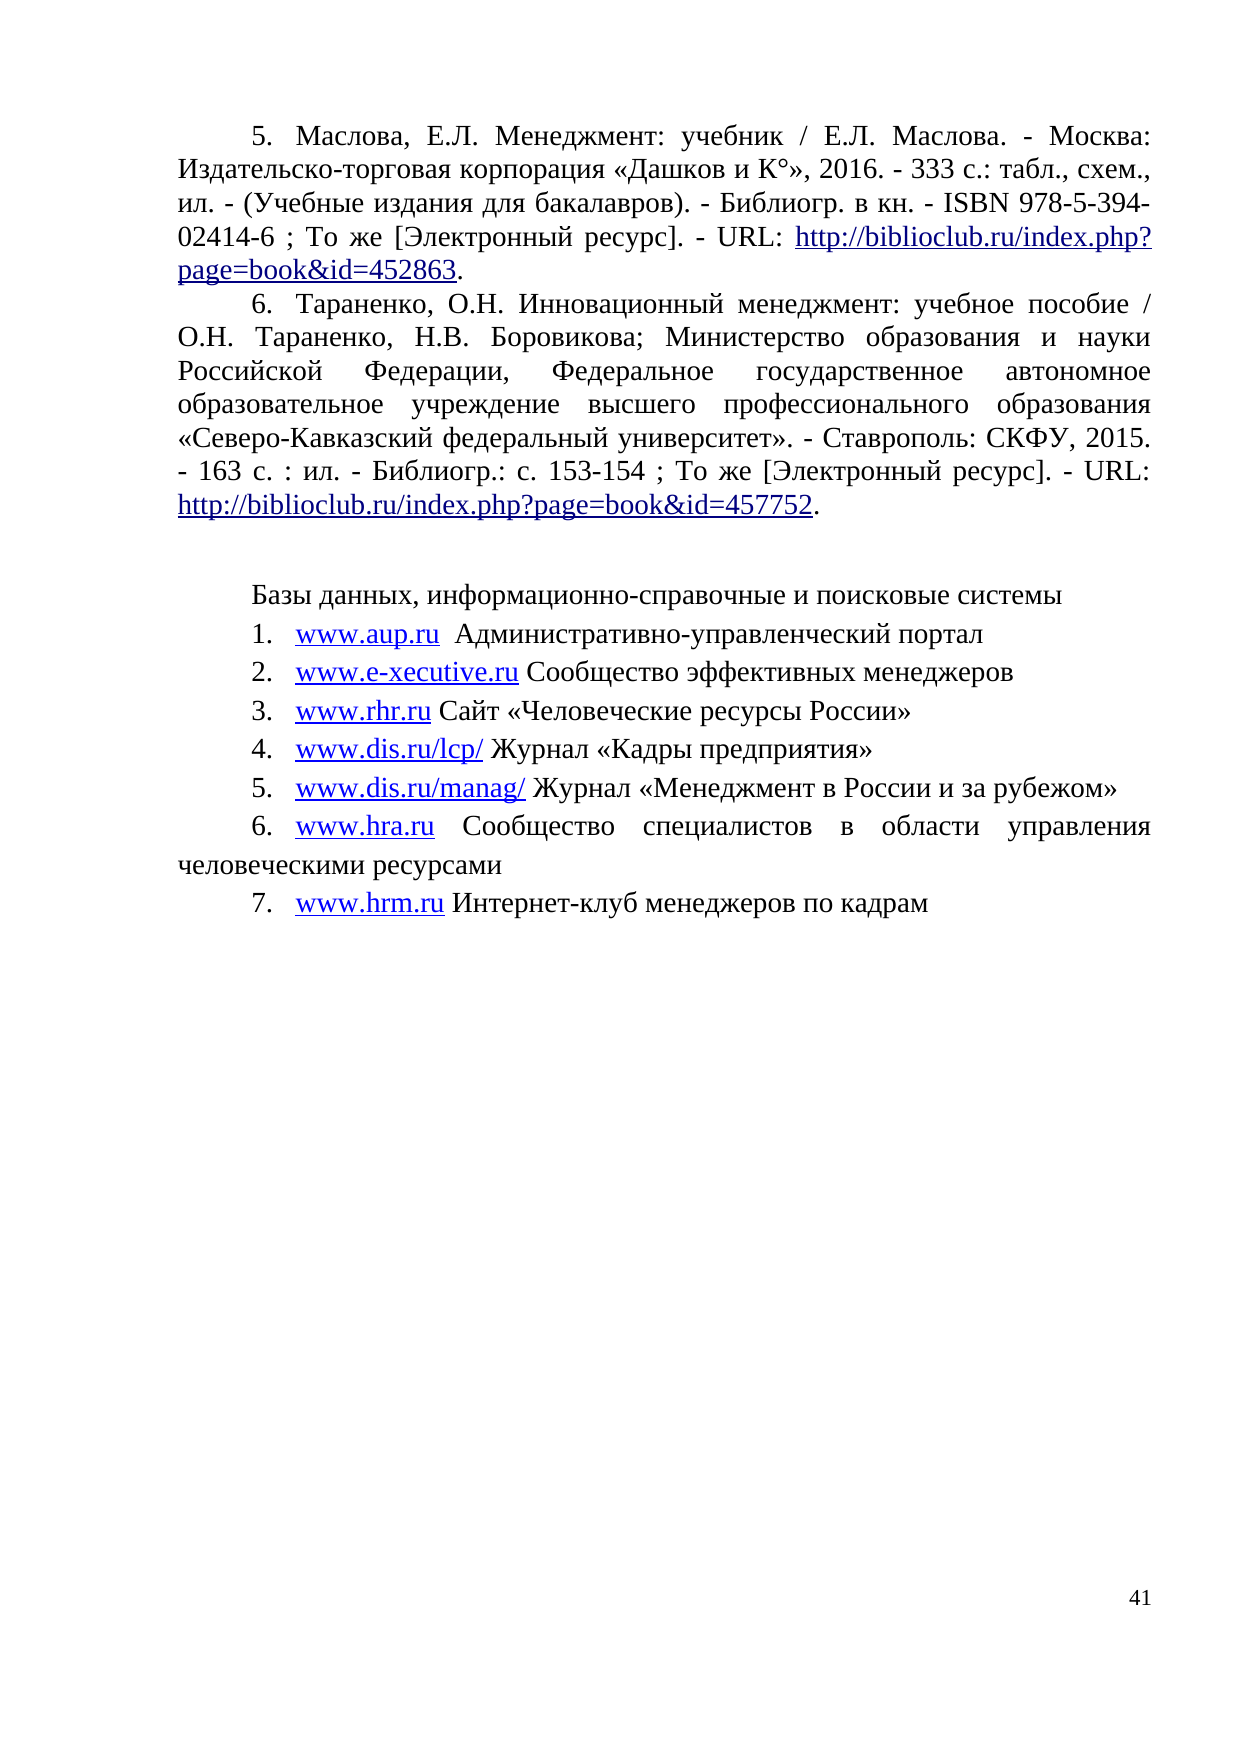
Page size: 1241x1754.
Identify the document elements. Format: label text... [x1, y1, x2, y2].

list www.e-xecutive.ru Сообщество эффективных менеджеров [526, 654, 1152, 688]
list www.e-xecutive.ru Сообщество эффективных менеджеров [177, 654, 295, 688]
list Тараненко, О.Н. Инновационный менеджмент: учебное пособие / О.Н. Тараненко, Н.В. Боровикова; Министерство образования и науки Российской Федерации, Федеральное государственное автономное образовательное учреждение высшего профессионального образования «Северо-Кавказский федеральный университет». - Ставрополь: СКФУ, 2015. - 163 с. : ил. - Библиогр.: с. 153-154 ; То же [Электронный ресурс]. - URL: http://biblioclub.ru/index.php?page=book&id=457752. [177, 286, 1152, 521]
list www.aup.ru Административно-управленческий портал [177, 616, 1152, 649]
list www.rhr.ru Сайт «Человеческие ресурсы России» [177, 693, 1152, 726]
list www.hra.ru Сообщество специалистов в области управления человеческими ресурсами [177, 808, 1152, 881]
list www.dis.ru/lcp/ Журнал «Кадры предприятия» [177, 731, 1152, 765]
text Базы данных, информационно-справочные и поисковые системы [177, 577, 1152, 611]
list www.dis.ru/manag/ Журнал «Менеджмент в России и за рубежом» [177, 770, 1152, 803]
list Маслова, Е.Л. Менеджмент: учебник / Е.Л. Маслова. - Москва: Издательско-торговая корпорация «Дашков и К°», 2016. - 333 с.: табл., схем., ил. - (Учебные издания для бакалавров). - Библиогр. в кн. - ISBN 978-5-394-02414-6 ; То же [Электронный ресурс]. - URL: http://biblioclub.ru/index.php?page=book&id=452863. [177, 118, 1152, 286]
list www.hrm.ru Интернет-клуб менеджеров по кадрам [177, 886, 1152, 919]
